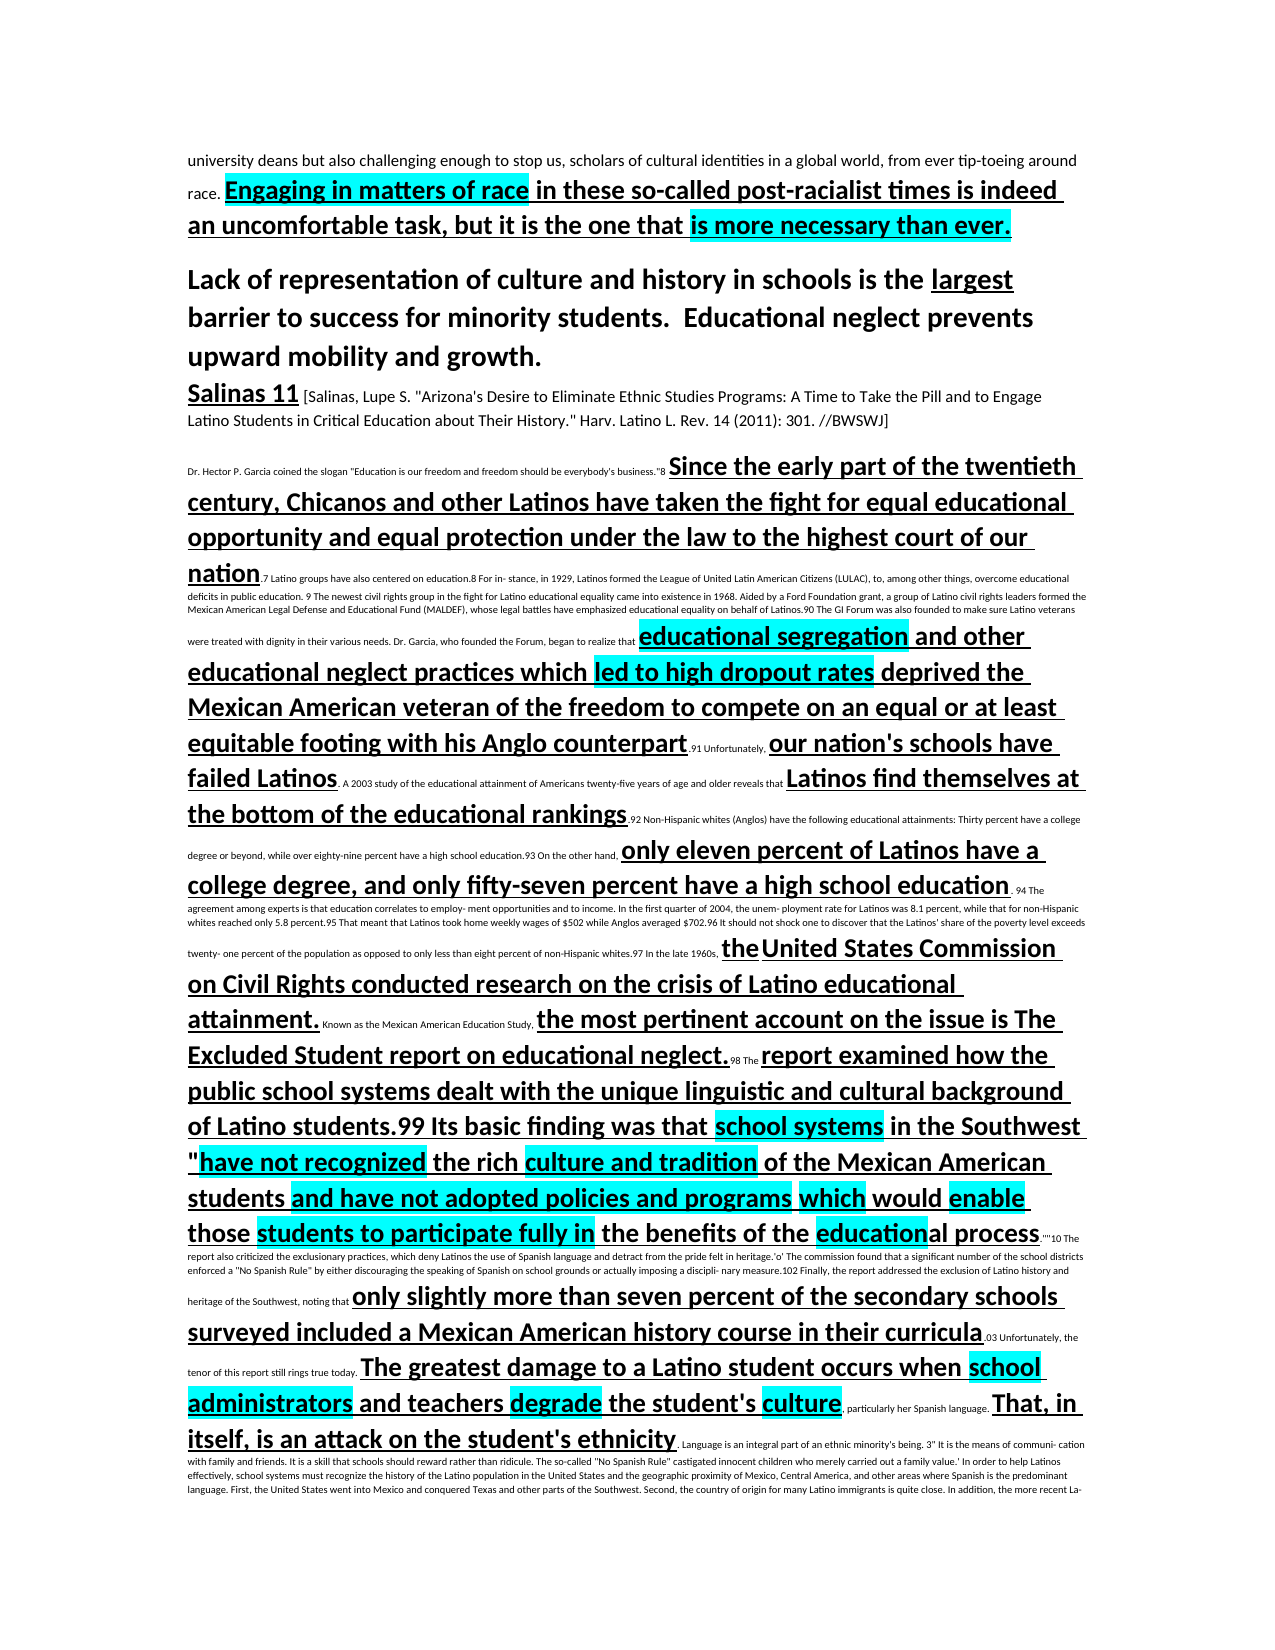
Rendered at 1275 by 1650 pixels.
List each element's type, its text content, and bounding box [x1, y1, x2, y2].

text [187, 150, 1087, 242]
text Salinas 11 [Salinas, Lupe S. "Arizona's Desire to Eliminate Ethnic Studies Programs: A Time to Take the Pill and to Engage Latino Students in Critical Education about Their History." Harv. Latino L. Rev. 14 (2011): 301. //BWSWJ] [187, 376, 1087, 431]
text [187, 1139, 1087, 1496]
subtitle Lack of representation of culture and history in schools is the largest barrier to success for minority students. Educational neglect prevents upward mobility and growth. [187, 261, 1087, 373]
